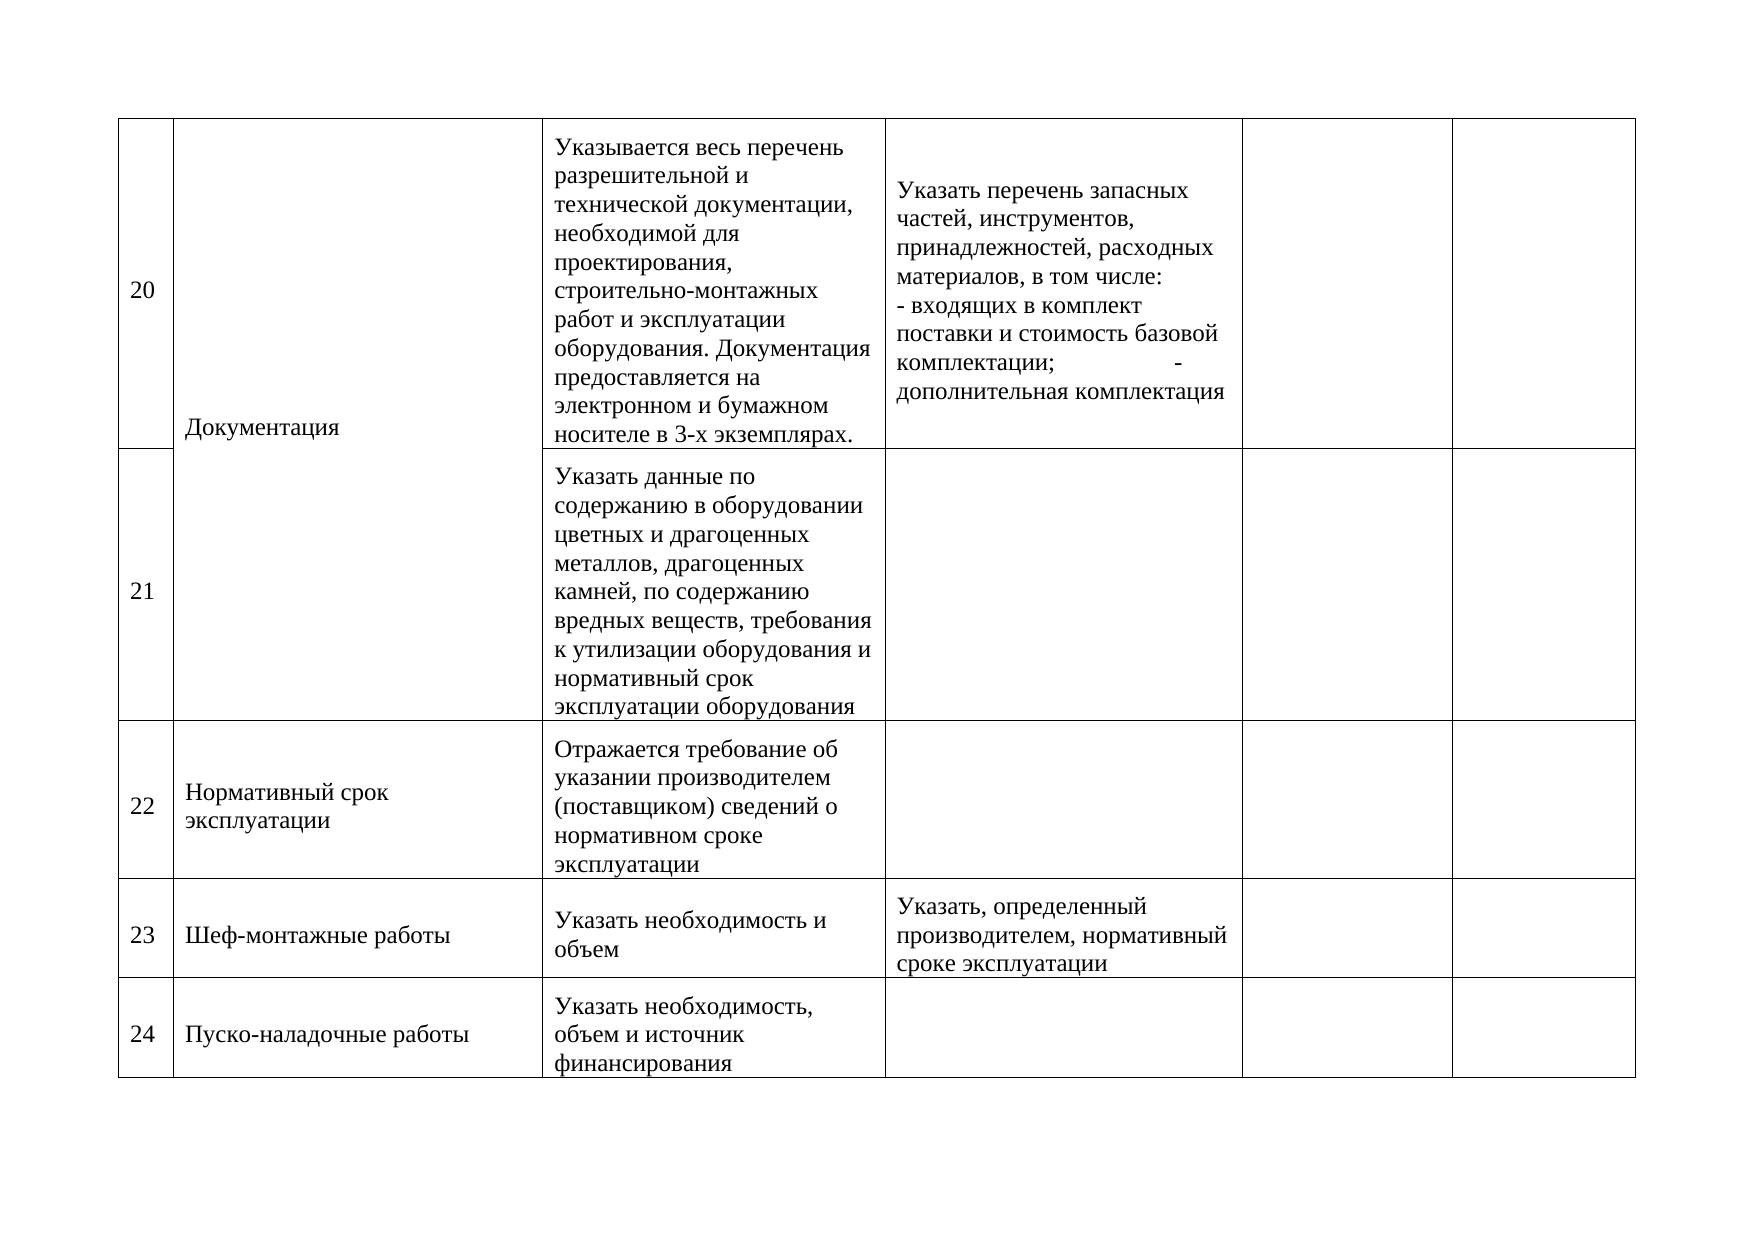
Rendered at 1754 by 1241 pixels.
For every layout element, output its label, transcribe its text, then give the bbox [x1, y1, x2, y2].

table_cell Указать данные по содержанию в оборудовании цветных и драгоценных металлов, драгоценных камней, по содержанию вредных веществ, требования к утилизации оборудования и нормативный срок эксплуатации оборудования [543, 449, 885, 720]
table_cell Указать необходимость и объем [543, 879, 885, 977]
table_cell Пуско-наладочные работы [174, 978, 542, 1077]
table_cell Указать, определенный производителем, нормативный сроке эксплуатации [886, 879, 1242, 977]
table_cell [1243, 879, 1452, 977]
table_cell Указать перечень запасных частей, инструментов, принадлежностей, расходных материалов, в том числе: - входящих в комплект поставки и стоимость базовой комплектации; - дополнительная комплектация [886, 119, 1242, 448]
table_cell [886, 449, 1242, 720]
table_cell Документация [174, 119, 542, 720]
table_cell [886, 721, 1242, 877]
table_cell [1243, 721, 1452, 877]
table_cell Указать необходимость, объем и источник финансирования [543, 978, 885, 1077]
table_cell 24 [119, 978, 173, 1077]
table_cell [1453, 449, 1635, 720]
table_cell [1453, 978, 1635, 1077]
table_cell [1243, 119, 1452, 448]
table_cell Указывается весь перечень разрешительной и технической документации, необходимой для проектирования, строительно-монтажных работ и эксплуатации оборудования. Документация предоставляется на электронном и бумажном носителе в 3-х экземплярах. [543, 119, 885, 448]
table_cell [1453, 879, 1635, 977]
table_cell 21 [119, 449, 173, 720]
table_cell 22 [119, 721, 173, 877]
table_cell Нормативный срок эксплуатации [174, 721, 542, 877]
table_cell [886, 978, 1242, 1077]
table_cell [1243, 978, 1452, 1077]
table_cell Отражается требование об указании производителем (поставщиком) сведений о нормативном сроке эксплуатации [543, 721, 885, 877]
table_cell [1453, 119, 1635, 448]
table_cell [1453, 721, 1635, 877]
table_cell Шеф-монтажные работы [174, 879, 542, 977]
table_cell 20 [119, 119, 173, 448]
table_cell 23 [119, 879, 173, 977]
table_cell [1243, 449, 1452, 720]
